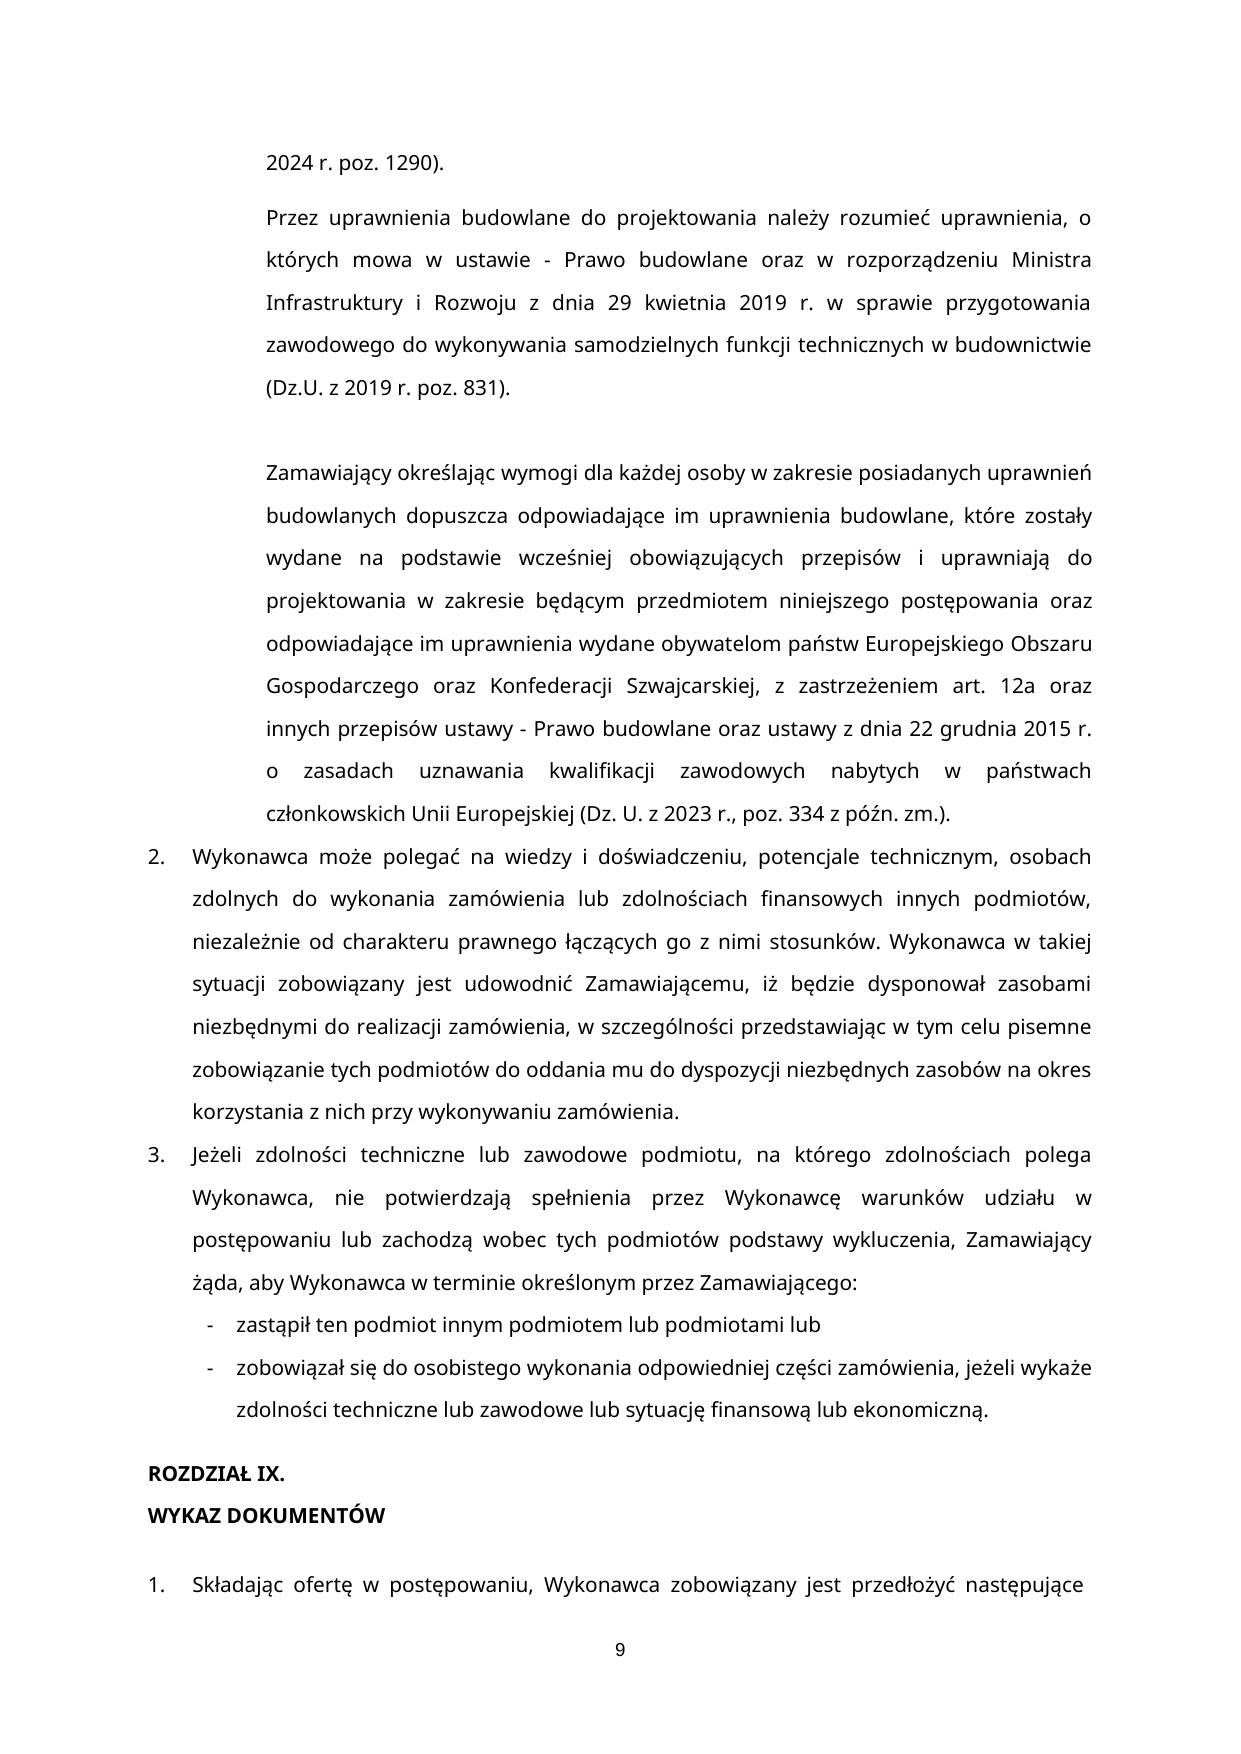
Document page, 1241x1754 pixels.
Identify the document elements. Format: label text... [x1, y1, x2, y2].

list Jeżeli zdolności techniczne lub zawodowe podmiotu, na którego zdolnościach polega Wykonawca, nie potwierdzają spełnienia przez Wykonawcę warunków udziału w postępowaniu lub zachodzą wobec tych podmiotów podstawy wykluczenia, Zamawiający żąda, aby Wykonawca w terminie określonym przez Zamawiającego: [148, 1140, 1093, 1296]
list Wykonawca może polegać na wiedzy i doświadczeniu, potencjale technicznym, osobach zdolnych do wykonania zamówienia lub zdolnościach finansowych innych podmiotów, niezależnie od charakteru prawnego łączących go z nimi stosunków. Wykonawca w takiej sytuacji zobowiązany jest udowodnić Zamawiającemu, iż będzie dysponował zasobami niezbędnymi do realizacji zamówienia, w szczególności przedstawiając w tym celu pisemne zobowiązanie tych podmiotów do oddania mu do dyspozycji niezbędnych zasobów na okres korzystania z nich przy wykonywaniu zamówienia. [148, 842, 1093, 1126]
text ROZDZIAŁ IX. [148, 1459, 1093, 1487]
list - zastąpił ten podmiot innym podmiotem lub podmiotami lub [207, 1310, 1093, 1339]
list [148, 1570, 1084, 1598]
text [266, 148, 1093, 176]
list Zamawiający określając wymogi dla każdej osoby w zakresie posiadanych uprawnień budowlanych dopuszcza odpowiadające im uprawnienia budowlane, które zostały wydane na podstawie wcześniej obowiązujących przepisów i uprawniają do projektowania w zakresie będącym przedmiotem niniejszego postępowania oraz odpowiadające im uprawnienia wydane obywatelom państw Europejskiego Obszaru Gospodarczego oraz Konfederacji Szwajcarskiej, z zastrzeżeniem art. 12a oraz innych przepisów ustawy - Prawo budowlane oraz ustawy z dnia 22 grudnia 2015 r. o zasadach uznawania kwalifikacji zawodowych nabytych w państwach członkowskich Unii Europejskiej (Dz. U. z 2023 r., poz. 334 z późn. zm.). [266, 458, 1093, 828]
list - zobowiązał się do osobistego wykonania odpowiedniej części zamówienia, jeżeli wykaże zdolności techniczne lub zawodowe lub sytuację finansową lub ekonomiczną. [207, 1353, 1093, 1424]
list Przez uprawnienia budowlane do projektowania należy rozumieć uprawnienia, o których mowa w ustawie - Prawo budowlane oraz w rozporządzeniu Ministra Infrastruktury i Rozwoju z dnia 29 kwietnia 2019 r. w sprawie przygotowania zawodowego do wykonywania samodzielnych funkcji technicznych w budownictwie (Dz.U. z 2019 r. poz. 831). [266, 203, 1093, 402]
text WYKAZ DOKUMENTÓW [148, 1502, 1093, 1530]
